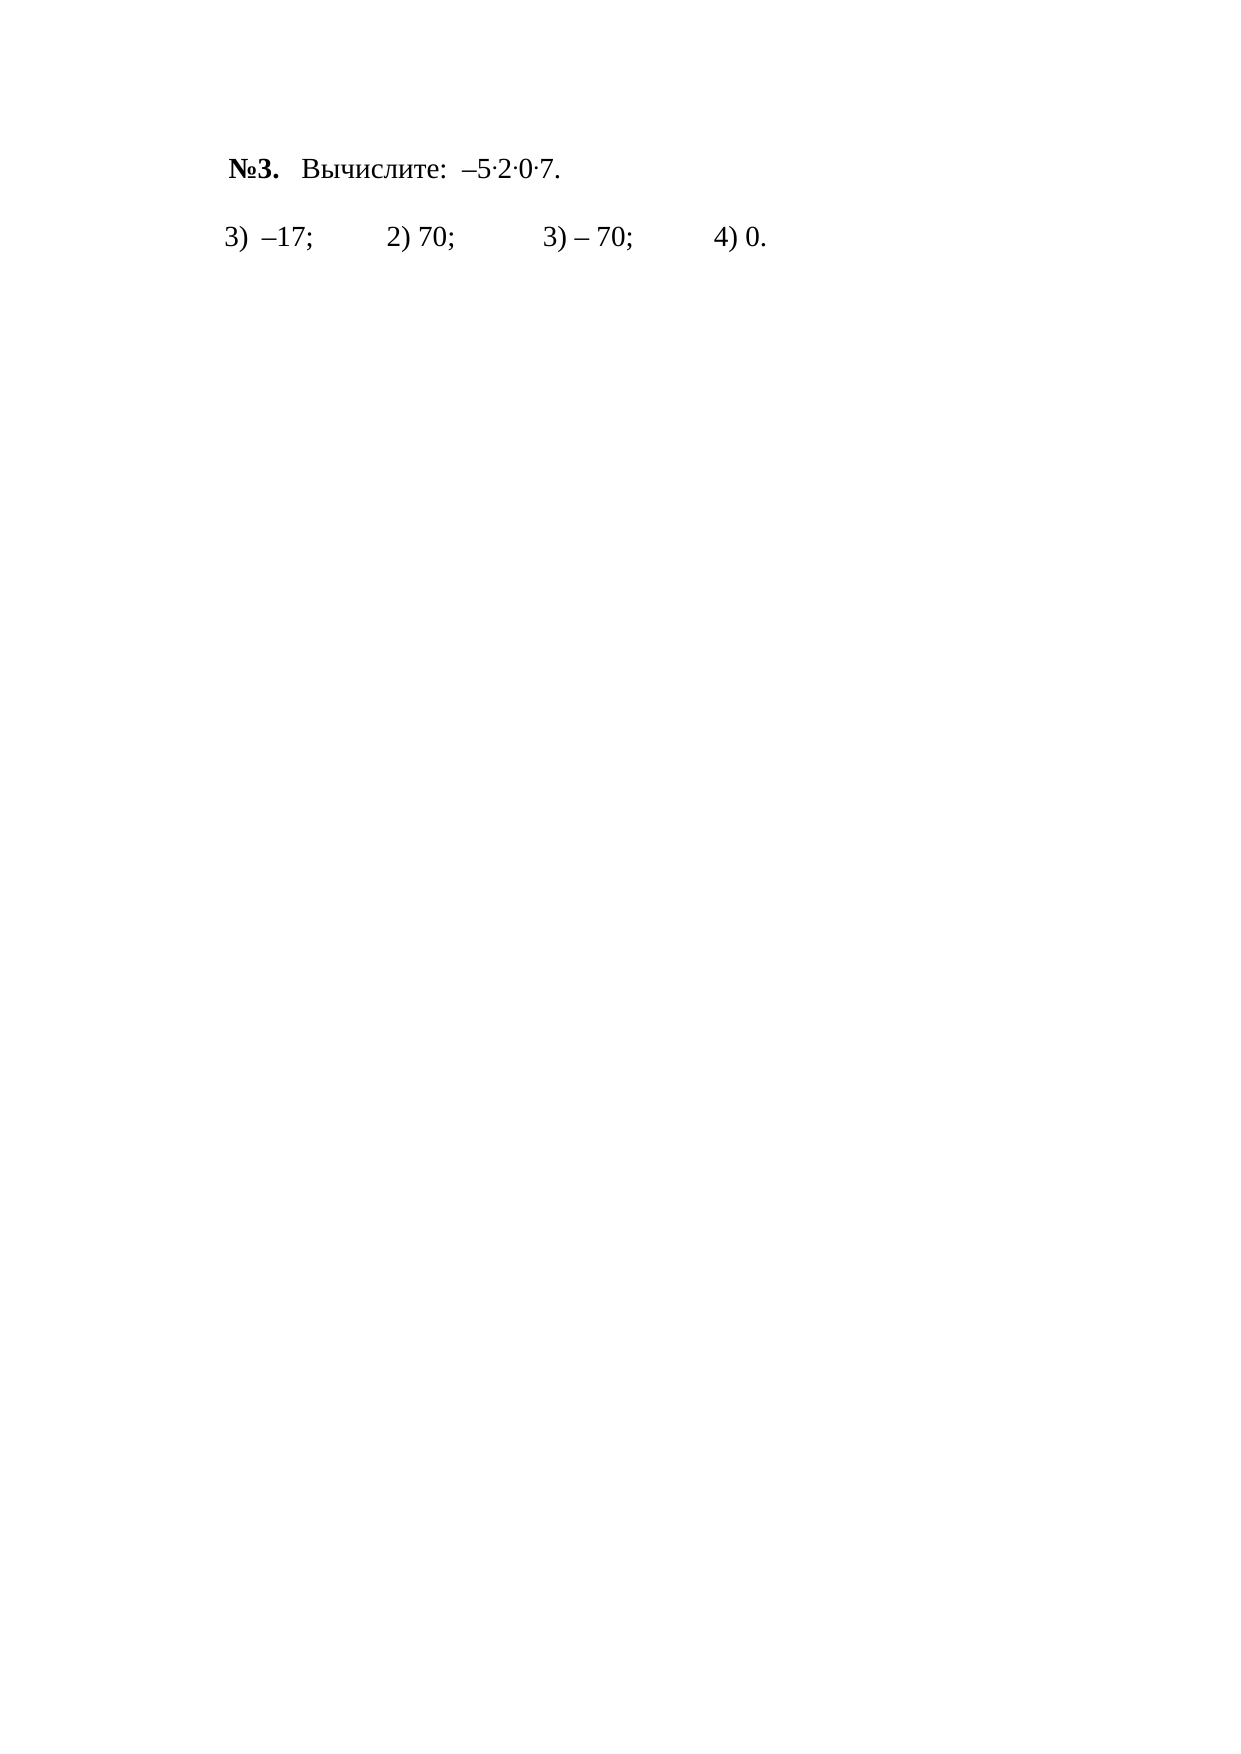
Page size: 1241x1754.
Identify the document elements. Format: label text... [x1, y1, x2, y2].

list –17; 2) 70; 3) – 70; 4) 0. [224, 219, 1152, 252]
text №3. Вычислите: –5207. [177, 152, 1152, 185]
